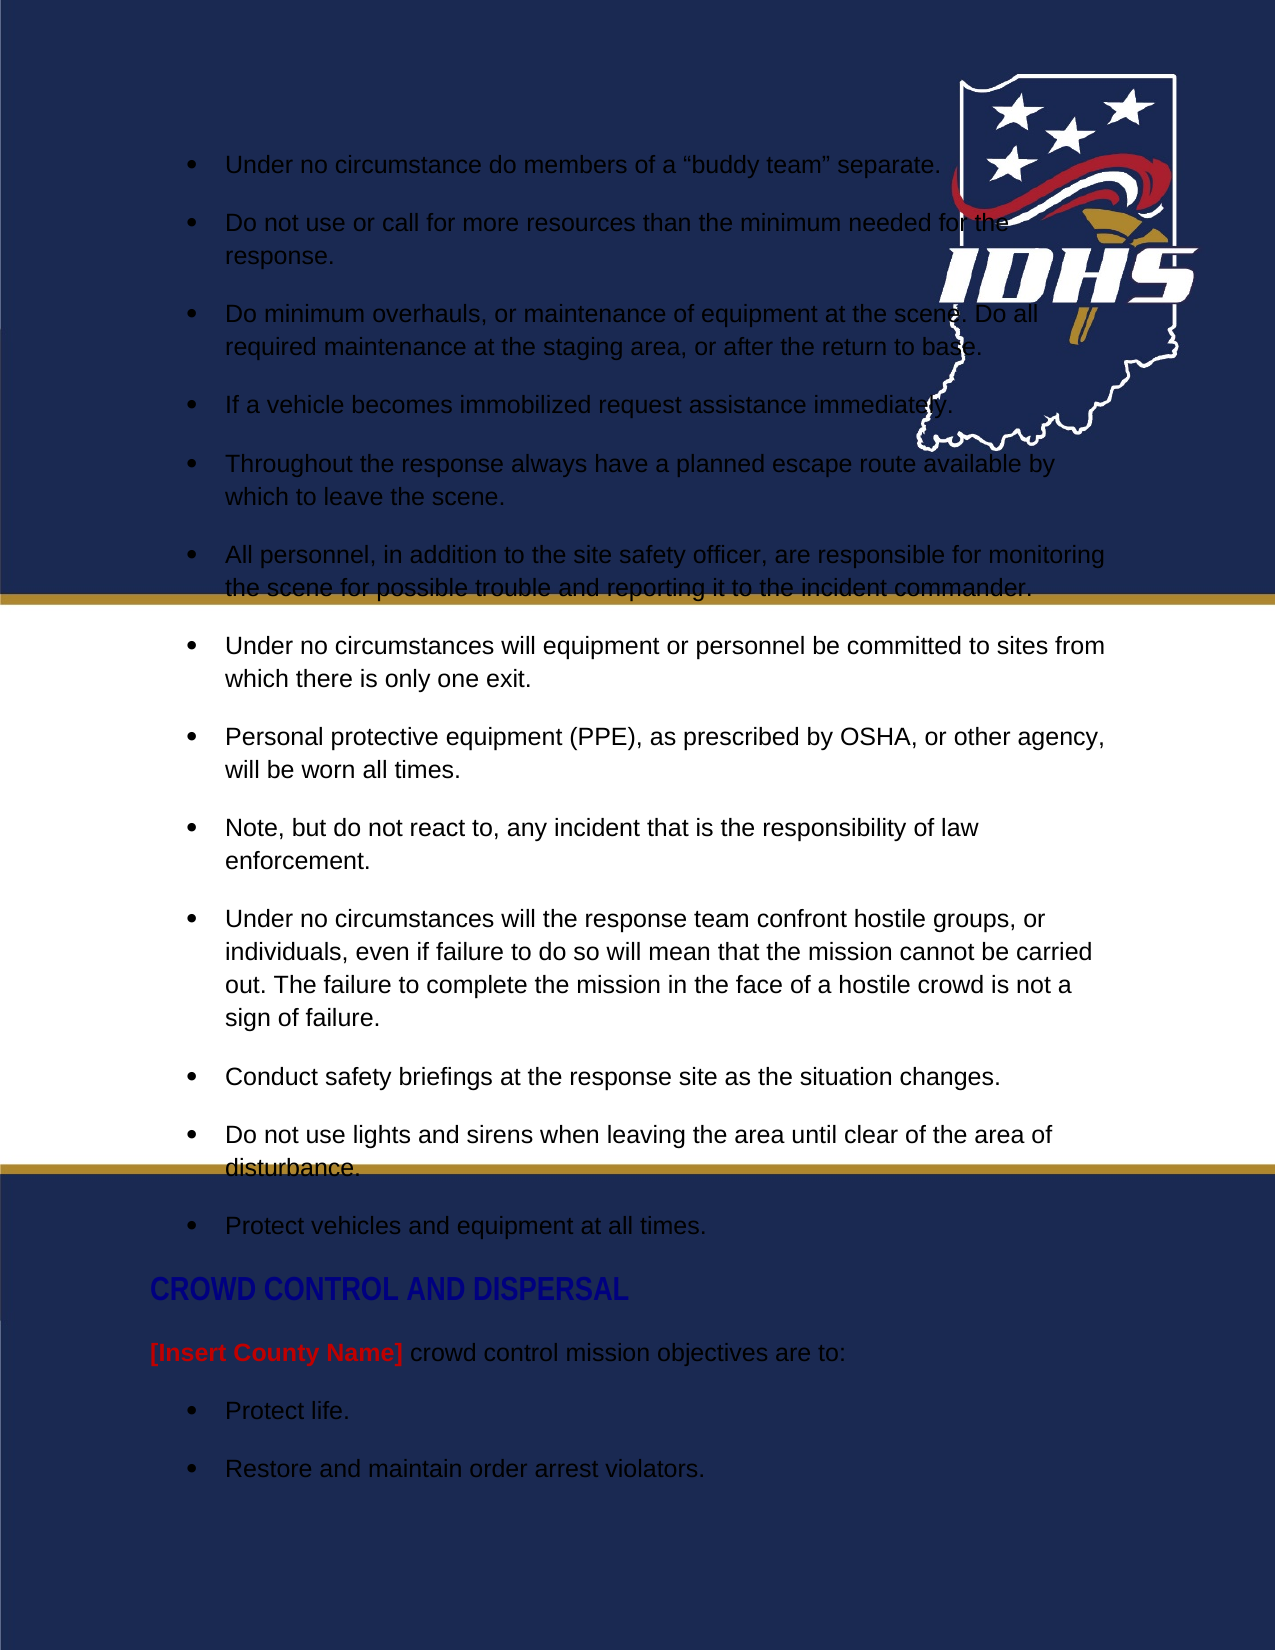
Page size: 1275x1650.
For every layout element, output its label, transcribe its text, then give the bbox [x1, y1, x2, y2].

list Throughout the response always have a planned escape route available by which to leave the scene. [187, 448, 1125, 510]
list Note, but do not react to, any incident that is the responsibility of law enforcement. [187, 813, 1125, 875]
list Under no circumstance do members of a “buddy team” separate. [187, 150, 1125, 179]
list Conduct safety briefings at the response site as the situation changes. [187, 1061, 1125, 1090]
list Do not use lights and sirens when leaving the area until clear of the area of disturbance. [187, 1119, 1125, 1181]
text [Insert County Name] crowd control mission objectives are to: [150, 1338, 1125, 1367]
list Do not use or call for more resources than the minimum needed for the response. [187, 208, 1125, 270]
list All personnel, in addition to the site safety officer, are responsible for monitoring the scene for possible trouble and reporting it to the incident commander. [187, 540, 1125, 602]
picture [0, 0, 1275, 1650]
list Under no circumstances will the response team confront hostile groups, or individuals, even if failure to do so will mean that the mission cannot be carried out. The failure to complete the mission in the face of a hostile crowd is not a sign of failure. [187, 904, 1125, 1032]
list Personal protective equipment (PPE), as prescribed by OSHA, or other agency, will be worn all times. [187, 722, 1125, 784]
list Protect vehicles and equipment at all times. [187, 1211, 1125, 1239]
list Do minimum overhauls, or maintenance of equipment at the scene. Do all required maintenance at the staging area, or after the return to base. [187, 299, 1125, 361]
subtitle Crowd Control and Dispersal [150, 1269, 1125, 1307]
list Protect life. [187, 1396, 1125, 1425]
list If a vehicle becomes immobilized request assistance immediately. [187, 390, 1125, 419]
list Under no circumstances will equipment or personnel be committed to sites from which there is only one exit. [187, 631, 1125, 693]
list Restore and maintain order arrest violators. [187, 1454, 1125, 1483]
